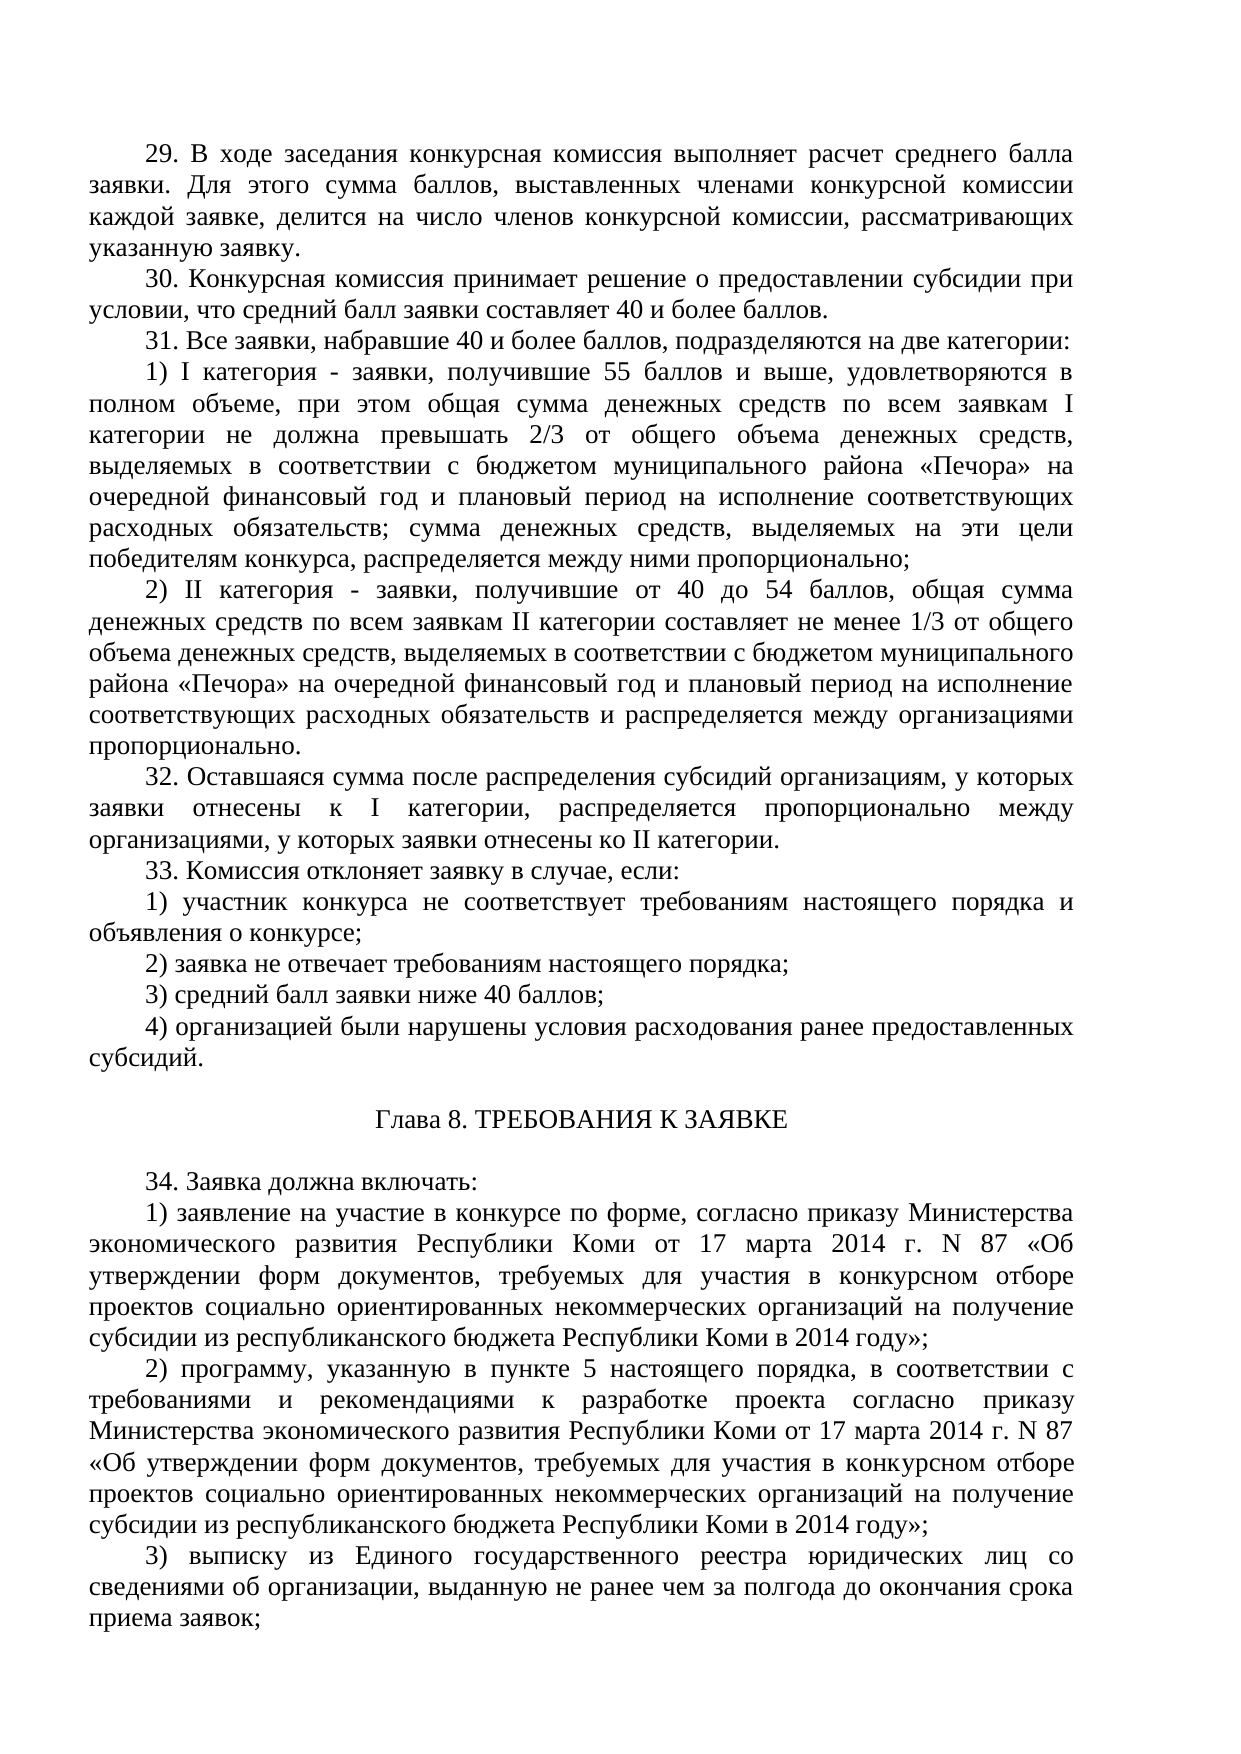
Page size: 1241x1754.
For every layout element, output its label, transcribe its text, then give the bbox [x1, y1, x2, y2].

text 3) средний балл заявки ниже 40 баллов; [89, 978, 1075, 1009]
text 1) I категория - заявки, получившие 55 баллов и выше, удовлетворяются в полном объеме, при этом общая сумма денежных средств по всем заявкам I категории не должна превышать 2/3 от общего объема денежных средств, выделяемых в соответствии с бюджетом муниципального района «Печора» на очередной финансовый год и плановый период на исполнение соответствующих расходных обязательств; сумма денежных средств, выделяемых на эти цели победителям конкурса, распределяется между ними пропорционально; [89, 356, 1075, 573]
text 30. Конкурсная комиссия принимает решение о предоставлении субсидии при условии, что средний балл заявки составляет 40 и более баллов. [89, 262, 1075, 324]
text 29. В ходе заседания конкурсная комиссия выполняет расчет среднего балла заявки. Для этого сумма баллов, выставленных членами конкурсной комиссии каждой заявке, делится на число членов конкурсной комиссии, рассматривающих указанную заявку. [89, 137, 1075, 262]
text 33. Комиссия отклоняет заявку в случае, если: [89, 854, 1075, 885]
text 1) участник конкурса не соответствует требованиям настоящего порядка и объявления о конкурсе; [89, 885, 1075, 947]
text 2) программу, указанную в пункте 5 настоящего порядка, в соответствии с требованиями и рекомендациями к разработке проекта согласно приказу Министерства экономического развития Республики Коми от 17 марта 2014 г. N 87 «Об утверждении форм документов, требуемых для участия в конкурсном отборе проектов социально ориентированных некоммерческих организаций на получение субсидии из республиканского бюджета Республики Коми в 2014 году»; [89, 1352, 1075, 1539]
text 3) выписку из Единого государственного реестра юридических лиц со сведениями об организации, выданную не ранее чем за полгода до окончания срока приема заявок; [89, 1539, 1075, 1632]
text 2) заявка не отвечает требованиям настоящего порядка; [89, 947, 1075, 978]
text Глава 8. ТРЕБОВАНИЯ К ЗАЯВКЕ [89, 1103, 1075, 1134]
text 2) II категория - заявки, получившие от 40 до 54 баллов, общая сумма денежных средств по всем заявкам II категории составляет не менее 1/3 от общего объема денежных средств, выделяемых в соответствии с бюджетом муниципального района «Печора» на очередной финансовый год и плановый период на исполнение соответствующих расходных обязательств и распределяется между организациями пропорционально. [89, 573, 1075, 760]
text 31. Все заявки, набравшие 40 и более баллов, подразделяются на две категории: [89, 324, 1075, 356]
text 34. Заявка должна включать: [89, 1165, 1075, 1196]
text 32. Оставшаяся сумма после распределения субсидий организациям, у которых заявки отнесены к I категории, распределяется пропорционально между организациями, у которых заявки отнесены ко II категории. [89, 760, 1075, 854]
text 4) организацией были нарушены условия расходования ранее предоставленных субсидий. [89, 1009, 1075, 1072]
text 1) заявление на участие в конкурсе по форме, согласно приказу Министерства экономического развития Республики Коми от 17 марта 2014 г. N 87 «Об утверждении форм документов, требуемых для участия в конкурсном отборе проектов социально ориентированных некоммерческих организаций на получение субсидии из республиканского бюджета Республики Коми в 2014 году»; [89, 1196, 1075, 1352]
